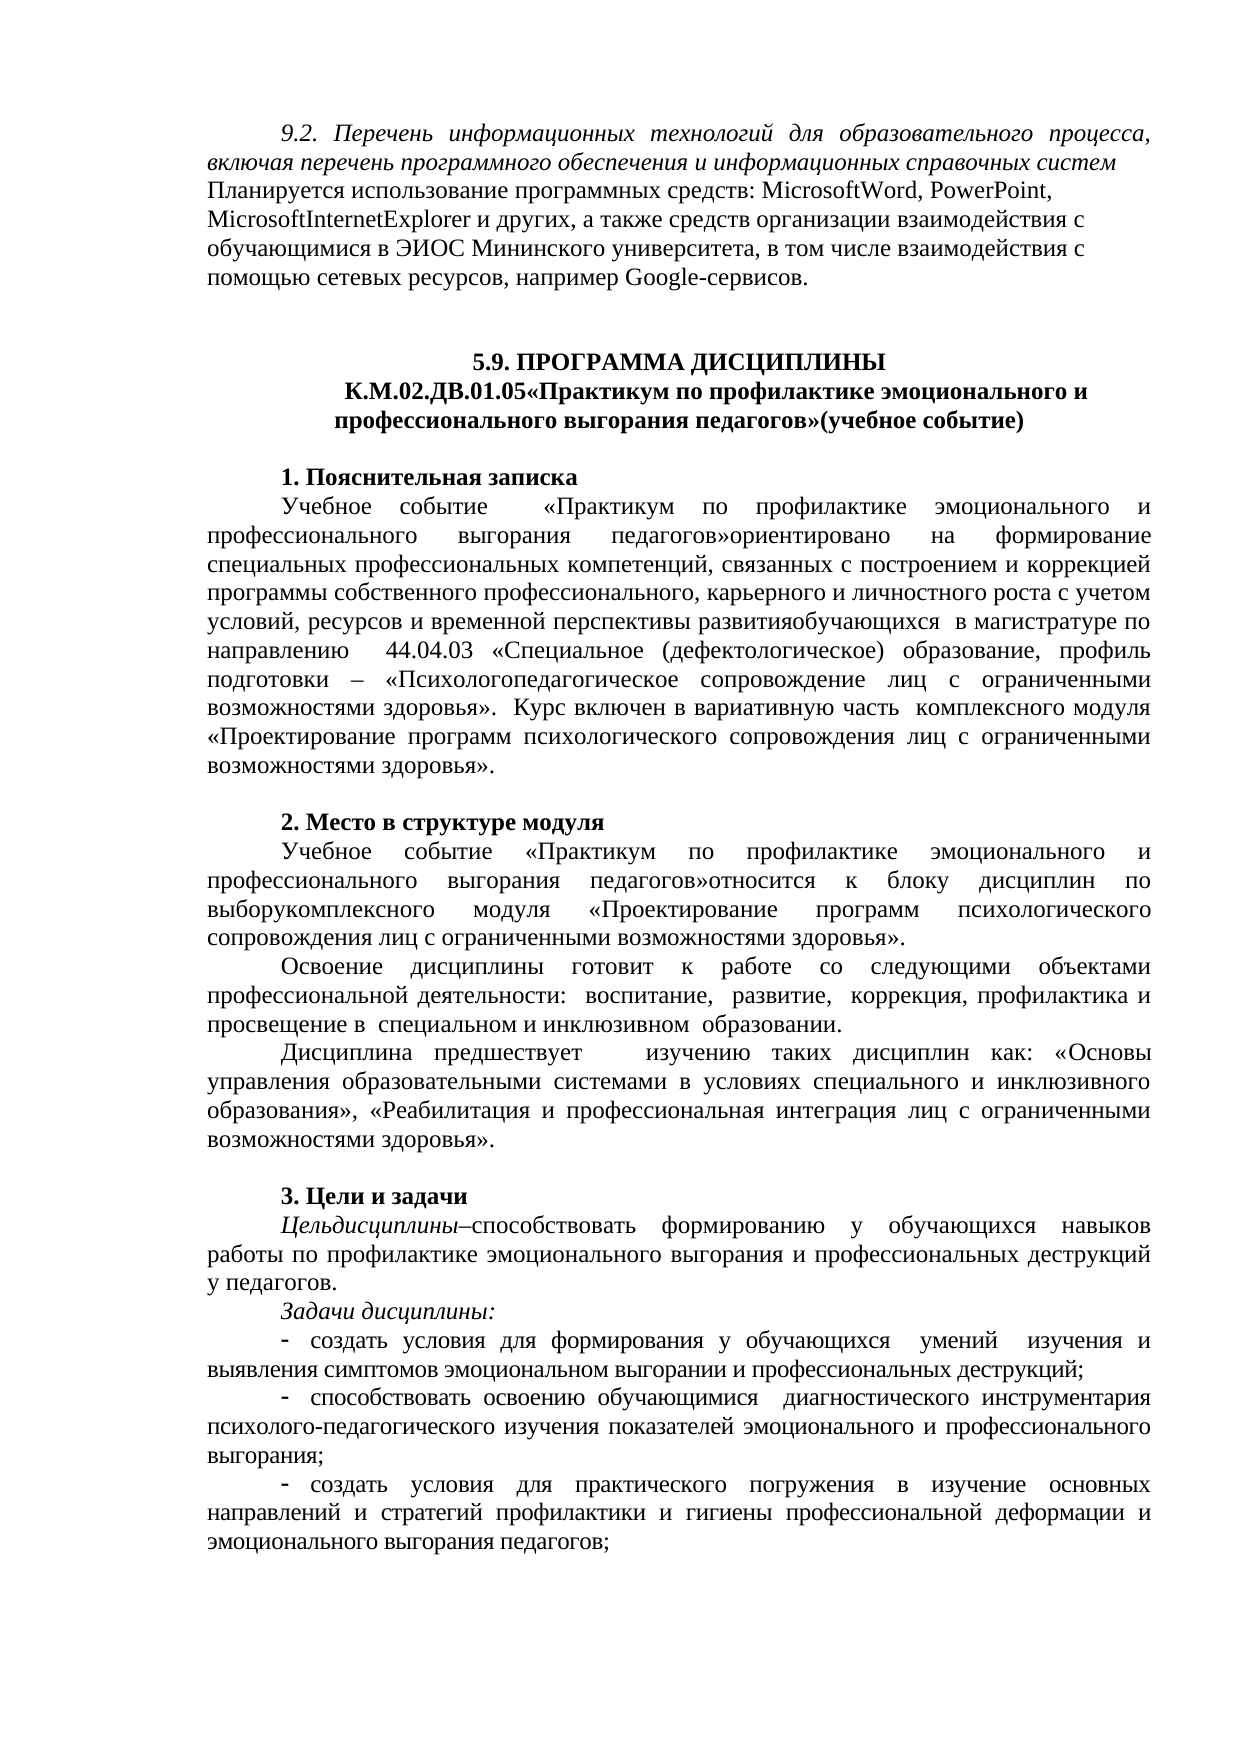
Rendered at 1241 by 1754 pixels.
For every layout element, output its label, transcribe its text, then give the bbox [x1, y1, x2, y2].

text Освоение дисциплины готовит к работе со следующими объектами профессиональной деятельности: воспитание, развитие, коррекция, профилактика и просвещение в специальном и инклюзивном образовании. [207, 951, 1152, 1037]
list способствовать освоению обучающимися диагностического инструментария психолого-педагогического изучения показателей эмоционального и профессионального выгорания; [207, 1382, 1152, 1469]
list создать условия для формирования у обучающихся умений изучения и выявления симптомов эмоциональном выгорании и профессиональных деструкций; [207, 1325, 1152, 1382]
text К.М.02.ДВ.01.05«Практикум по профилактике эмоционального и профессионального выгорания педагогов»(учебное событие) [207, 376, 539, 434]
text Планируется использование программных средств: MicrosoftWord, PowerPoint, MicrosoftInternetExplorer и других, а также средств организации взаимодействия с обучающимися в ЭИОС Мининского университета, в том числе взаимодействия с помощью сетевых ресурсов, например Google-сервисов. [207, 176, 1152, 291]
text Учебное событие «Практикум по профилактике эмоционального и профессионального выгорания педагогов»ориентировано на формирование специальных профессиональных компетенций, связанных с построением и коррекцией программы собственного профессионального, карьерного и личностного роста с учетом условий, ресурсов и временной перспективы развитияобучающихся в магистратуре по направлению 44.04.03 «Специальное (дефектологическое) образование, профиль подготовки – «Психолого­педагогическое сопровождение лиц с ограниченными возможностями здоровья». Курс включен в вариативную часть комплексного модуля «Проектирование программ психологического сопровождения лиц с ограниченными возможностями здоровья». [207, 520, 1152, 750]
text 5.9. ПРОГРАММА ДИСЦИПЛИНЫ [207, 347, 1152, 376]
text Дисциплина предшествует изучению таких дисциплин как: «Основы управления образовательными системами в условиях специального и инклюзивного образования», «Реабилитация и профессиональная интеграция лиц с ограниченными возможностями здоровья». [207, 1037, 1152, 1152]
text 9.2. Перечень информационных технологий для образовательного процесса, включая перечень программного обеспечения и информационных справочных систем [207, 118, 1152, 176]
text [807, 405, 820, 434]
list создать условия для практического погружения в изучение основных направлений и стратегий профилактики и гигиены профессиональной деформации и эмоционального выгорания педагогов; [207, 1469, 1152, 1555]
text 3. Цели и задачи [207, 1181, 1152, 1210]
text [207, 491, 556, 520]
text Задачи дисциплины: [207, 1296, 1152, 1325]
text 2. Место в структуре модуля [207, 807, 1152, 836]
text 1. Пояснительная записка [207, 462, 1152, 491]
text Цельдисциплины–способствовать формированию у обучающихся навыков работы по профилактике эмоционального выгорания и профессиональных деструкций у педагогов. [207, 1210, 1152, 1296]
text К.М.02.ДВ.01.05«Практикум по профилактике эмоционального и профессионального выгорания педагогов»(учебное событие) [1024, 376, 1152, 434]
text Учебное событие «Практикум по профилактике эмоционального и профессионального выгорания педагогов»относится к блоку дисциплин по выборукомплексного модуля «Проектирование программ психологического сопровождения лиц с ограниченными возможностями здоровья». [207, 894, 1152, 951]
